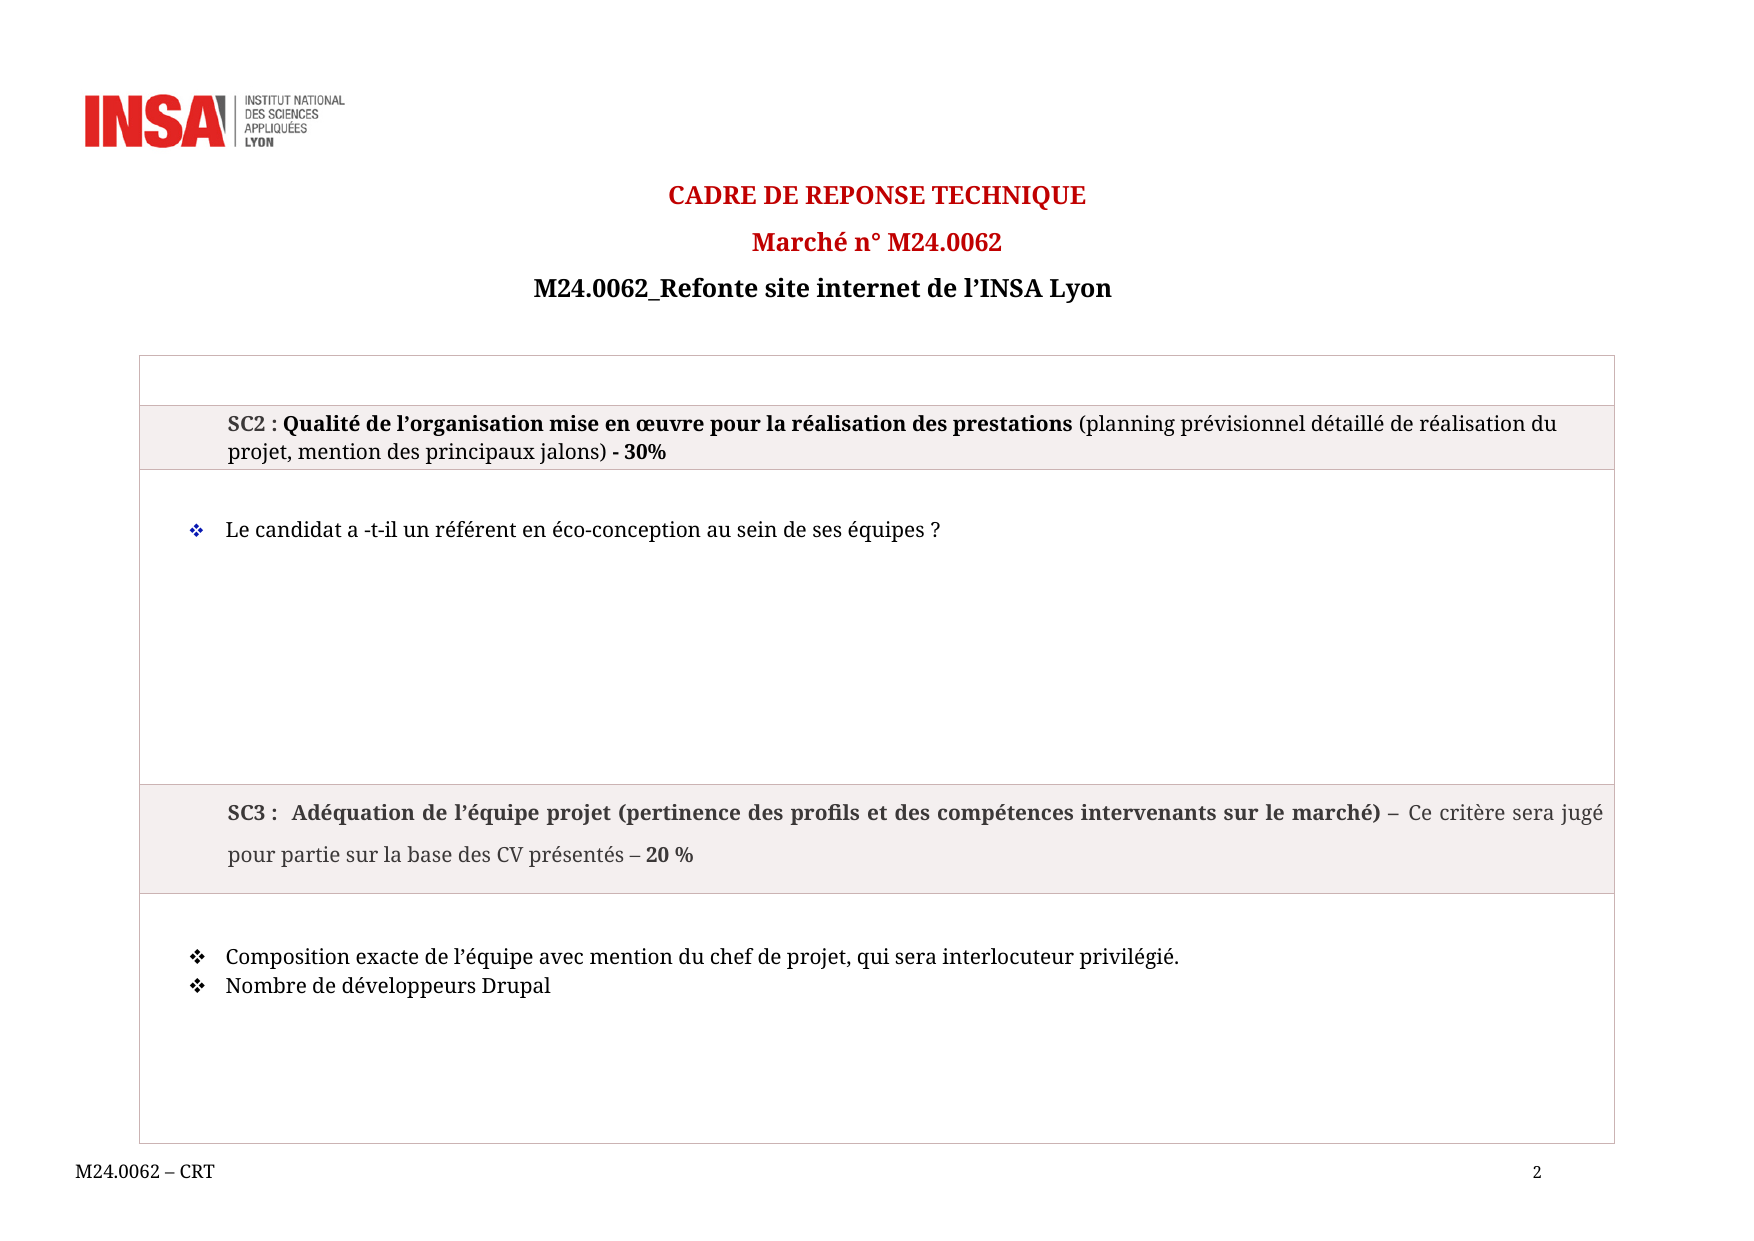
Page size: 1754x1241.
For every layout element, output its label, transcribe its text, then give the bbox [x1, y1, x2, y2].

table_cell Le candidat a -t-il un référent en éco-conception au sein de ses équipes ? [140, 470, 1614, 784]
table_cell Composition exacte de l’équipe avec mention du chef de projet, qui sera interlocuteur privilégié. Nombre de développeurs Drupal [140, 894, 1614, 1143]
picture [75, 74, 351, 165]
table_cell [140, 356, 1614, 405]
table_cell SC2 : Qualité de l’organisation mise en œuvre pour la réalisation des prestations (planning prévisionnel détaillé de réalisation du projet, mention des principaux jalons) - 30% [140, 406, 1614, 469]
table_cell SC3 : Adéquation de l’équipe projet (pertinence des profils et des compétences intervenants sur le marché) – Ce critère sera jugé pour partie sur la base des CV présentés – 20 % [140, 785, 1614, 893]
